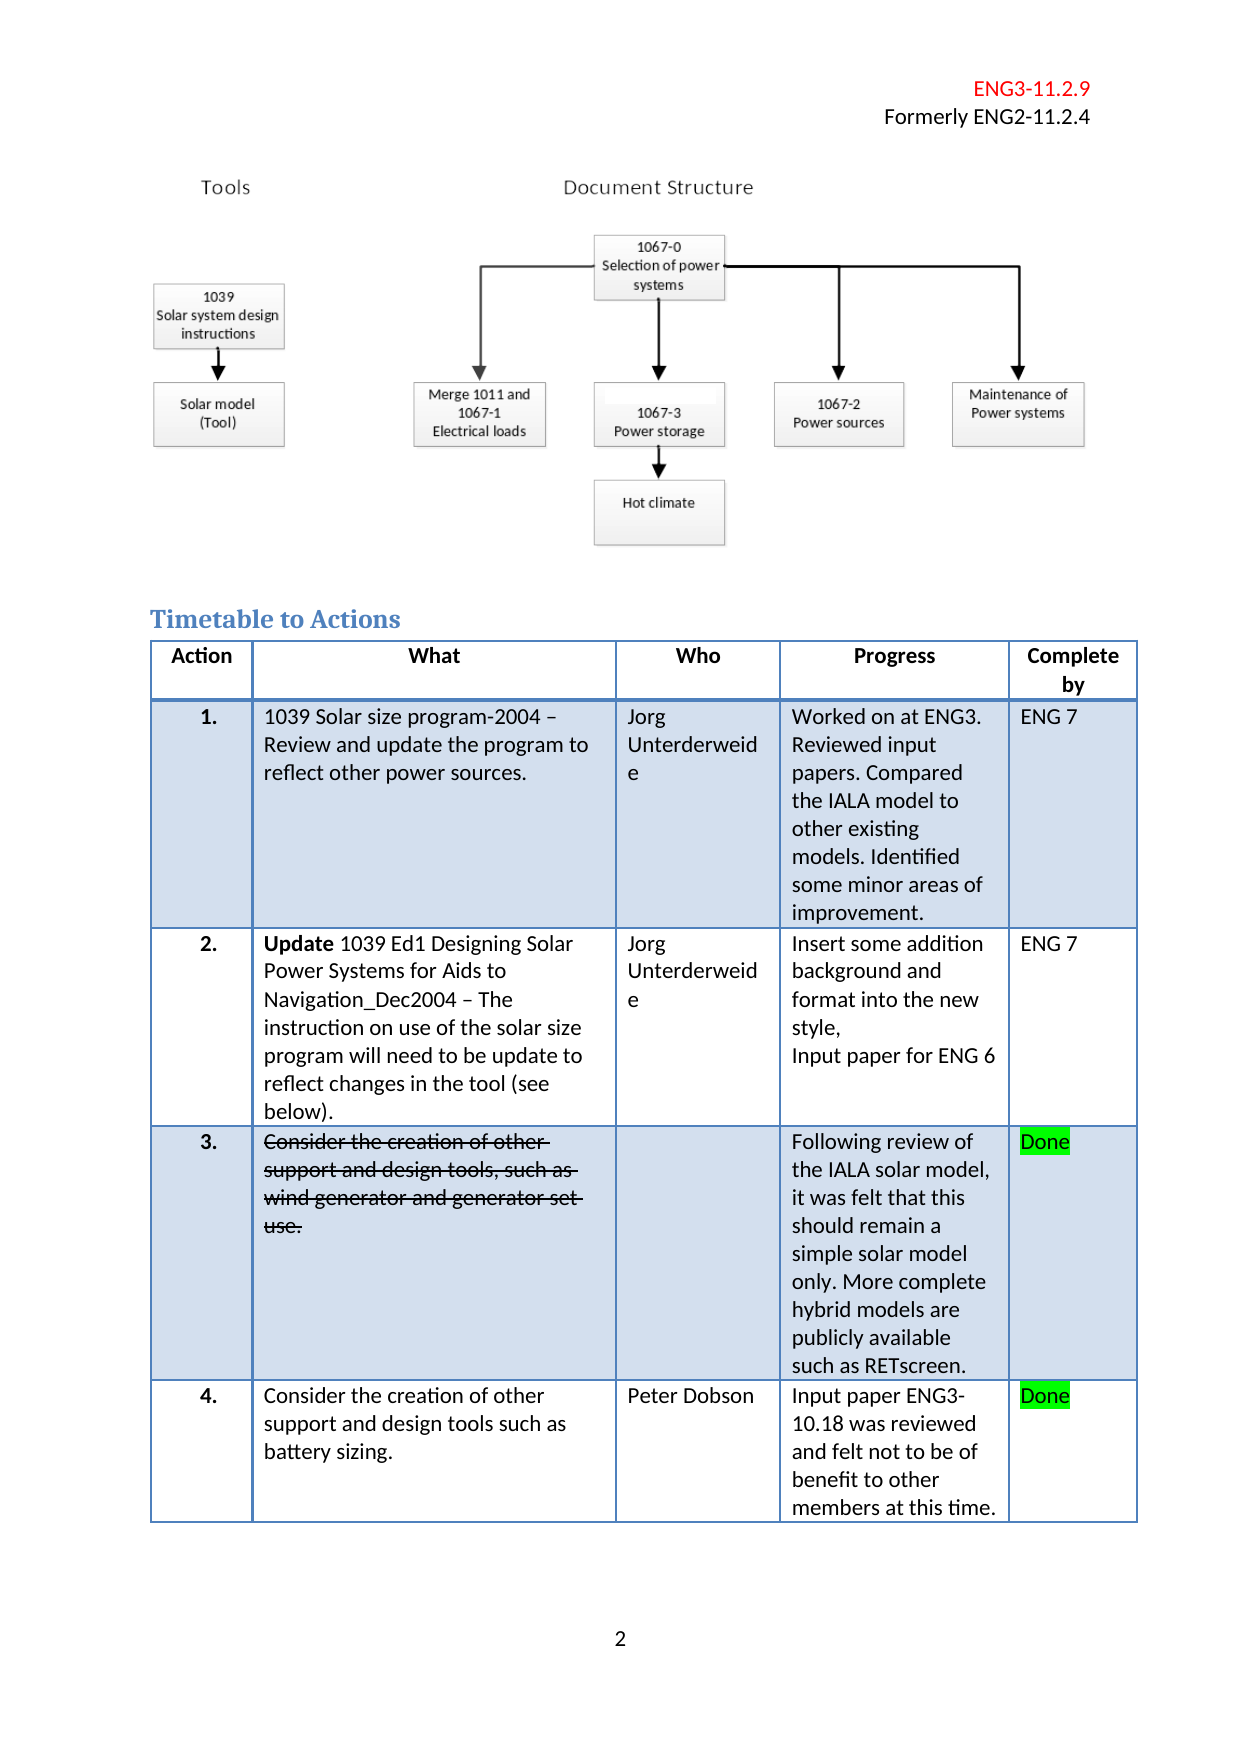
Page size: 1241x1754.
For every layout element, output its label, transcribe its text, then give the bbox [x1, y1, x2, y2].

table_header What [254, 642, 615, 698]
table_cell [152, 929, 251, 1125]
table_cell Following review of the IALA solar model, it was felt that this should remain a simple solar model only. More complete hybrid models are publicly available such as RETscreen. [781, 1127, 1008, 1379]
table_cell ENG 7 [1010, 702, 1136, 927]
table_cell 1039 Solar size program-2004 – Review and update the program to reflect other power sources. [254, 702, 615, 927]
table_cell [152, 1127, 251, 1379]
table_cell [617, 1127, 779, 1379]
table_header Complete by [1010, 642, 1136, 698]
table_cell Peter Dobson [617, 1381, 779, 1521]
table_cell Update 1039 Ed1 Designing Solar Power Systems for Aids to Navigation_Dec2004 – The instruction on use of the solar size program will need to be update to reflect changes in the tool (see below). [254, 929, 615, 1125]
table_cell Consider the creation of other support and design tools, such as wind generator and generator set use. [254, 1127, 615, 1379]
table_header Action [152, 642, 251, 698]
table_cell Consider the creation of other support and design tools such as battery sizing. [254, 1381, 615, 1521]
table_cell [152, 702, 251, 927]
table_cell ENG 7 [1010, 929, 1136, 1125]
table_cell Worked on at ENG3. Reviewed input papers. Compared the IALA model to other existing models. Identified some minor areas of improvement. [781, 702, 1008, 927]
subtitle Timetable to Actions [150, 604, 1090, 635]
table_cell [152, 1381, 251, 1521]
table_cell Done [1010, 1381, 1136, 1521]
table_cell Jorg Unterderweide [617, 702, 779, 927]
table_cell Insert some addition background and format into the new style, Input paper for ENG 6 [781, 929, 1008, 1125]
table_cell Jorg Unterderweide [617, 929, 779, 1125]
table_cell Input paper ENG3-10.18 was reviewed and felt not to be of benefit to other members at this time. [781, 1381, 1008, 1521]
table_header Who [617, 642, 779, 698]
table_header Progress [781, 642, 1008, 698]
table_cell Done [1010, 1127, 1136, 1379]
